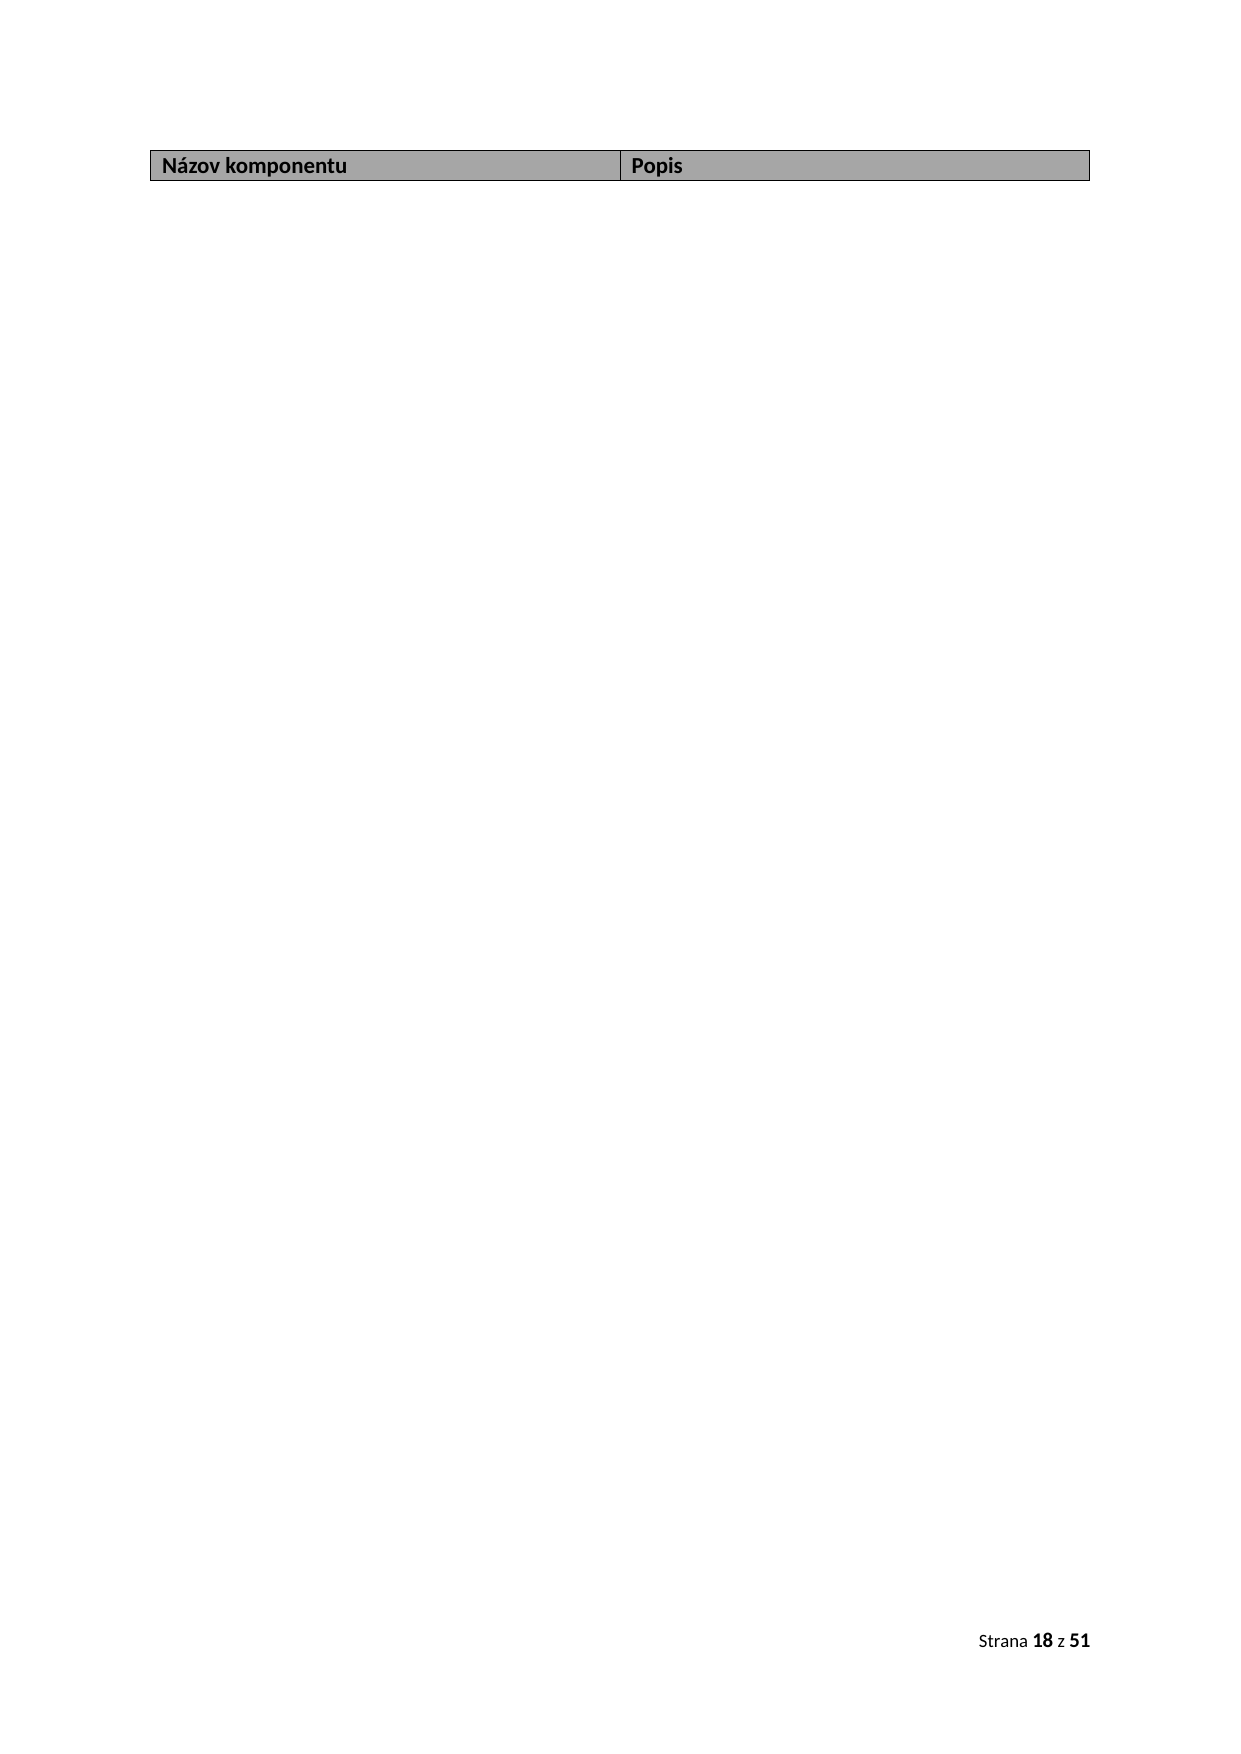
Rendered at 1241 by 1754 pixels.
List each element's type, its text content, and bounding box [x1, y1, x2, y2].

table_header Popis [621, 151, 1089, 180]
table_header Názov komponentu [151, 151, 620, 180]
